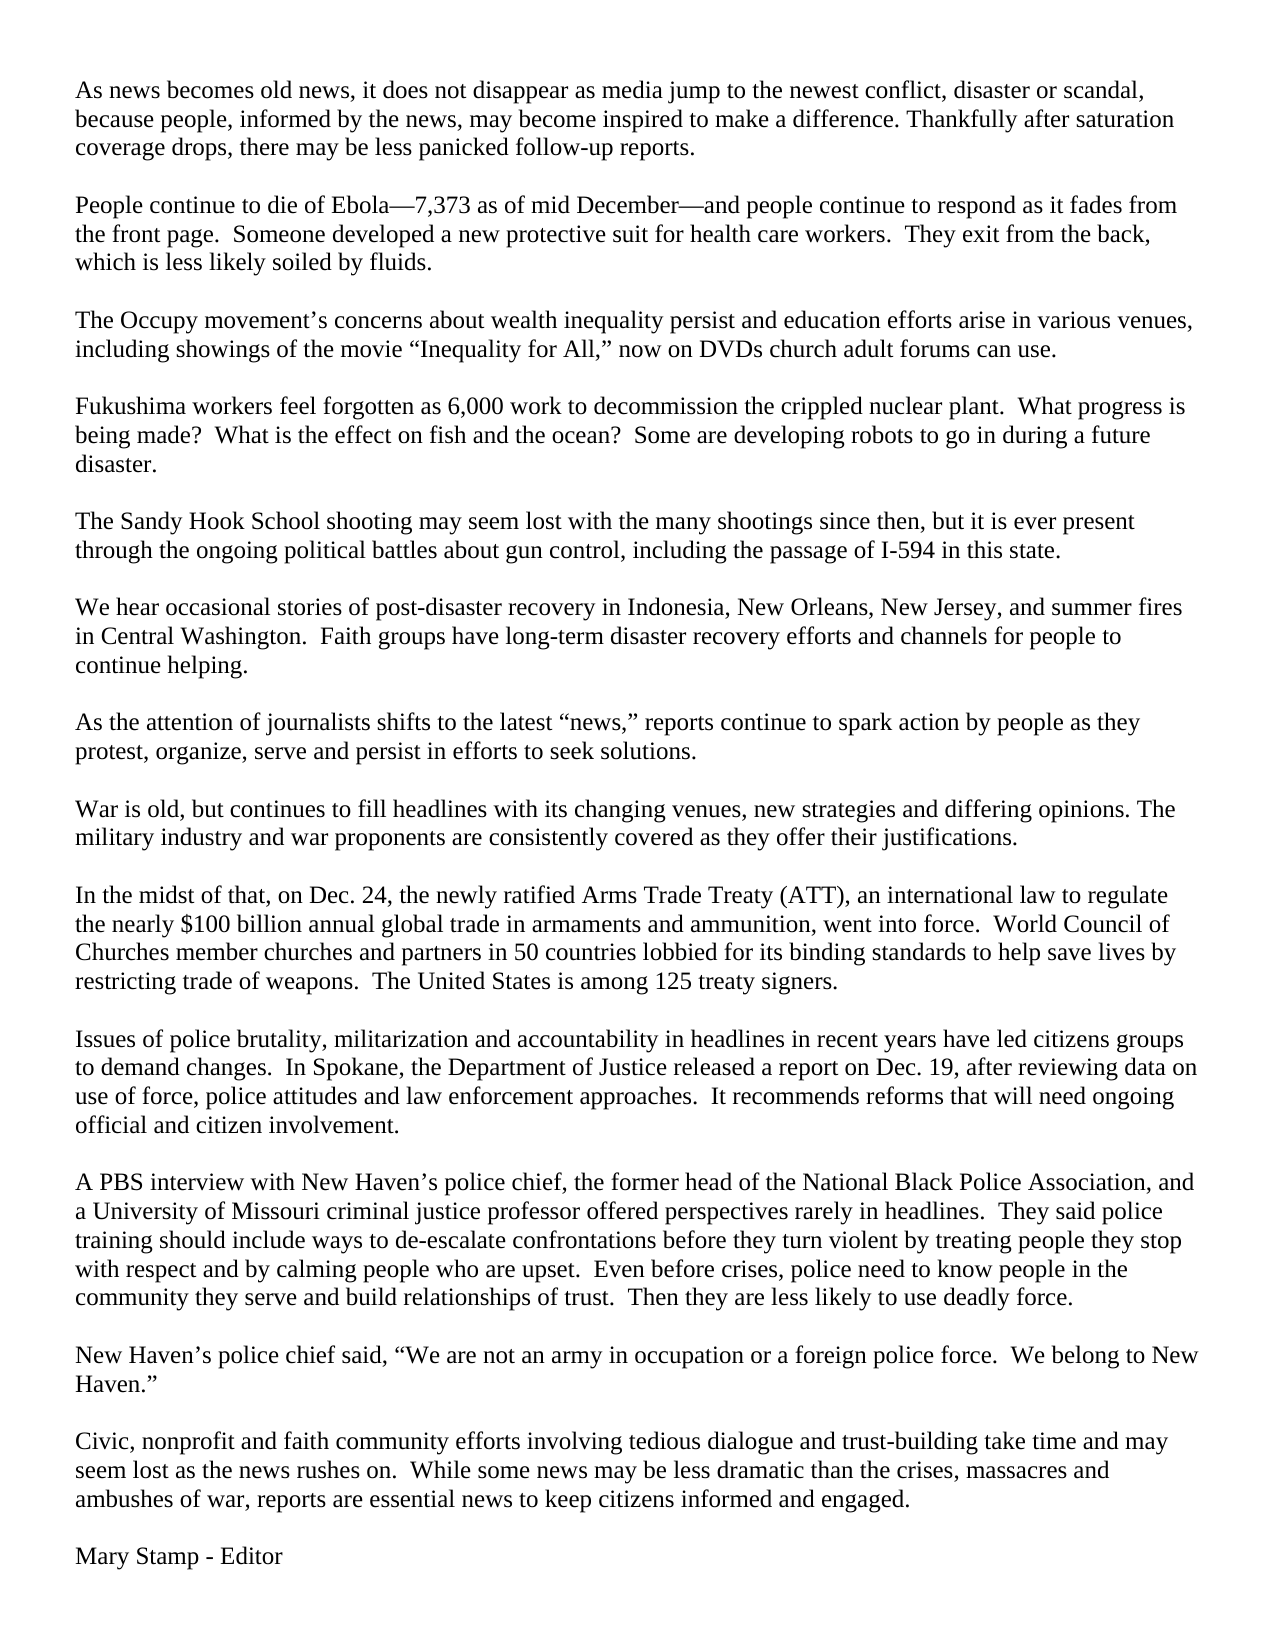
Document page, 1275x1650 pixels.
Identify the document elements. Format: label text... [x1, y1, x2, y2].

text We hear occasional stories of post-disaster recovery in Indonesia, New Orleans, New Jersey, and summer fires in Central Washington. Faith groups have long-term disaster recovery efforts and channels for people to continue helping. [75, 592, 1200, 679]
text As the attention of journalists shifts to the latest “news,” reports continue to spark action by people as they protest, organize, serve and persist in efforts to seek solutions. [75, 707, 1200, 765]
text War is old, but continues to fill headlines with its changing venues, new strategies and differing opinions. The military industry and war proponents are consistently covered as they offer their justifications. [75, 794, 1200, 851]
text As news becomes old news, it does not disappear as media jump to the newest conflict, disaster or scandal, because people, informed by the news, may become inspired to make a difference. Thankfully after saturation coverage drops, there may be less panicked follow-up reports. [75, 75, 1200, 161]
text In the midst of that, on Dec. 24, the newly ratified Arms Trade Treaty (ATT), an international law to regulate the nearly $100 billion annual global trade in armaments and ammunition, went into force. World Council of Churches member churches and partners in 50 countries lobbied for its binding standards to help save lives by restricting trade of weapons. The United States is among 125 treaty signers. [75, 880, 1200, 995]
text People continue to die of Ebola—7,373 as of mid December—and people continue to respond as it fades from the front page. Someone developed a new protective suit for health care workers. They exit from the back, which is less likely soiled by fluids. [75, 190, 1200, 276]
text New Haven’s police chief said, “We are not an army in occupation or a foreign police force. We belong to New Haven.” [75, 1340, 1200, 1397]
text Issues of police brutality, militarization and accountability in headlines in recent years have led citizens groups to demand changes. In Spokane, the Department of Justice released a report on Dec. 19, after reviewing data on use of force, police attitudes and law enforcement approaches. It recommends reforms that will need ongoing official and citizen involvement. [75, 1024, 1200, 1139]
text Mary Stamp - Editor [75, 1541, 1200, 1570]
text The Occupy movement’s concerns about wealth inequality persist and education efforts arise in various venues, including showings of the movie “Inequality for All,” now on DVDs church adult forums can use. [75, 305, 1200, 362]
text Civic, nonprofit and faith community efforts involving tedious dialogue and trust-building take time and may seem lost as the news rushes on. While some news may be less dramatic than the crises, massacres and ambushes of war, reports are essential news to keep citizens informed and engaged. [75, 1426, 1200, 1512]
text The Sandy Hook School shooting may seem lost with the many shootings since then, but it is ever present through the ongoing political battles about gun control, including the passage of I-594 in this state. [75, 506, 1200, 564]
text Fukushima workers feel forgotten as 6,000 work to decommission the crippled nuclear plant. What progress is being made? What is the effect on fish and the ocean? Some are developing robots to go in during a future disaster. [75, 391, 1200, 477]
text A PBS interview with New Haven’s police chief, the former head of the National Black Police Association, and a University of Missouri criminal justice professor offered perspectives rarely in headlines. They said police training should include ways to de-escalate confrontations before they turn violent by treating people they stop with respect and by calming people who are upset. Even before crises, police need to know people in the community they serve and build relationships of trust. Then they are less likely to use deadly force. [75, 1167, 1200, 1311]
